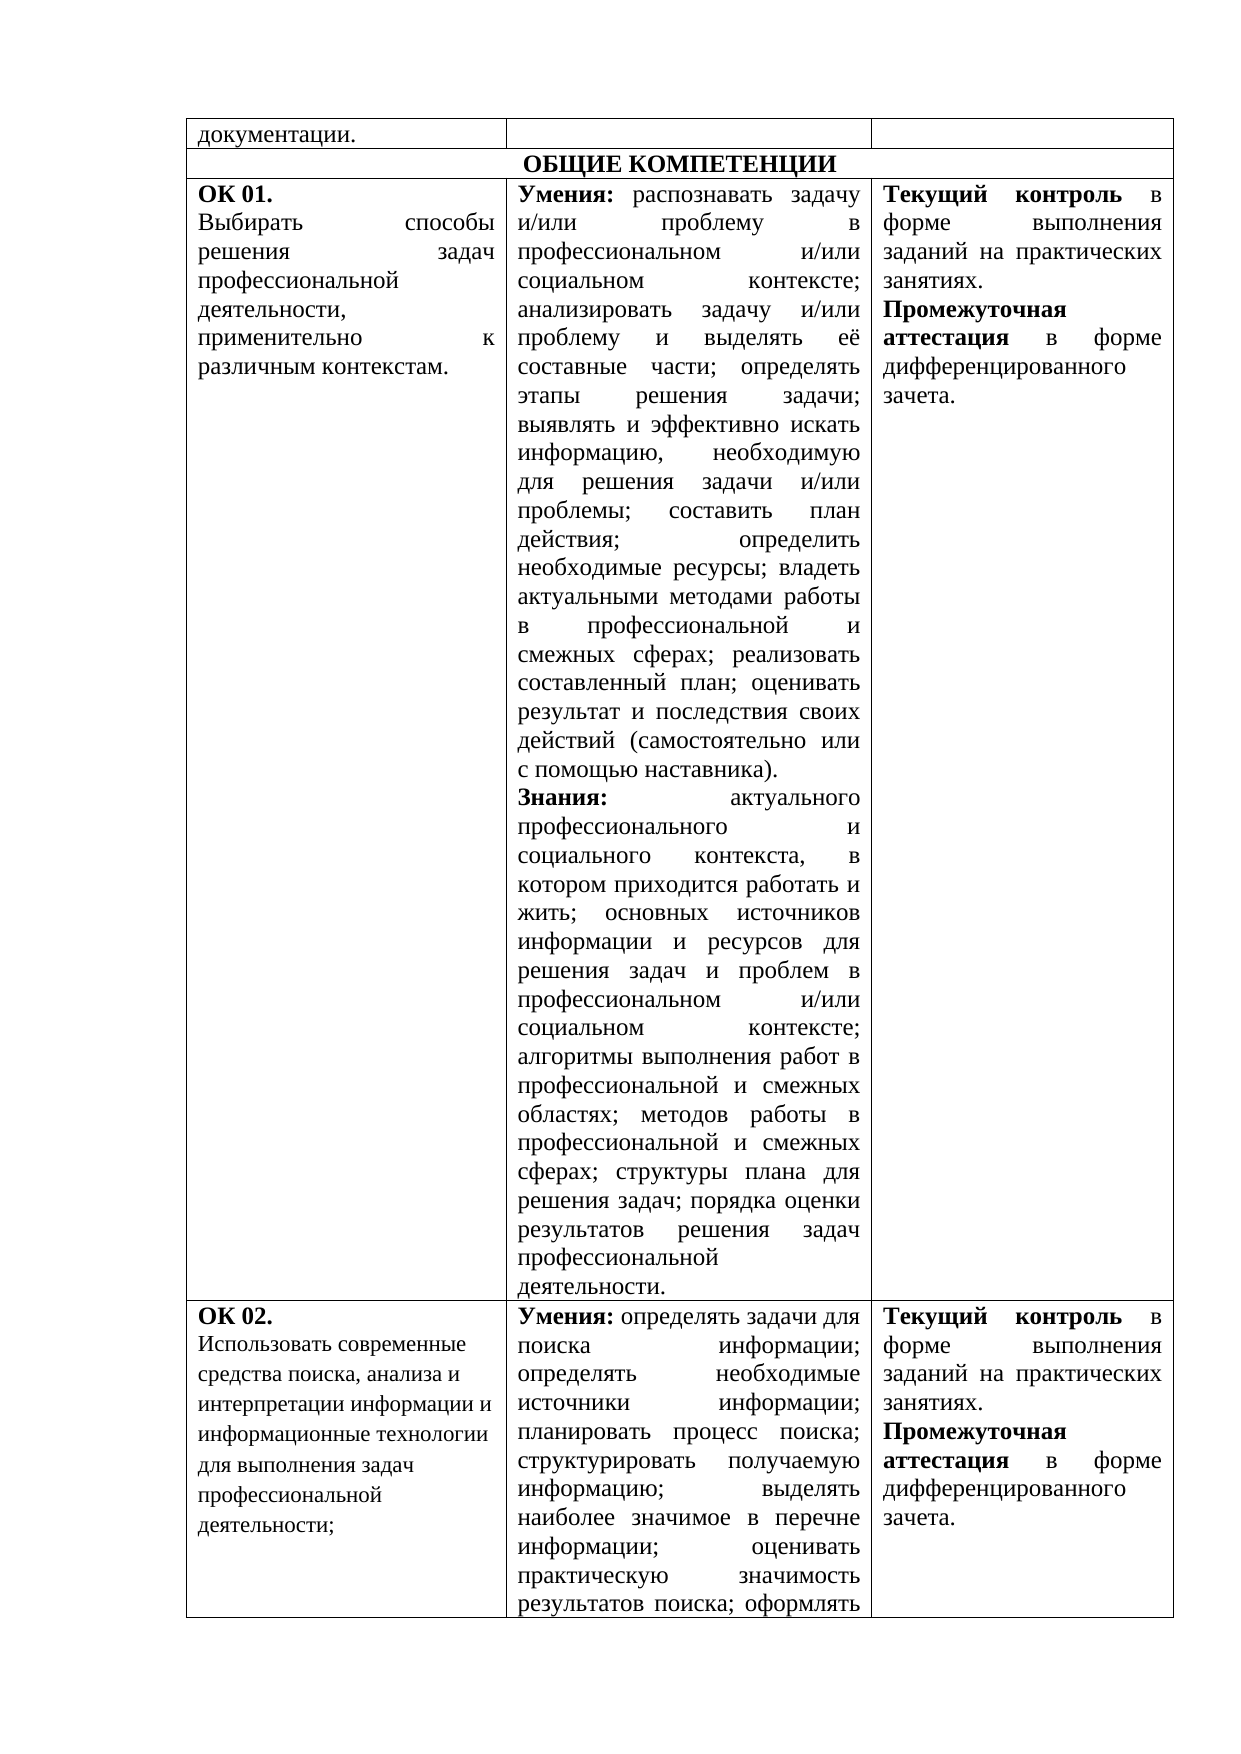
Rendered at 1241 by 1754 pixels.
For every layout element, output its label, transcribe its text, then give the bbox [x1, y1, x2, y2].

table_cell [872, 179, 1173, 1300]
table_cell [507, 1301, 871, 1617]
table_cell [872, 119, 1173, 148]
table_cell ОК 01. Выбирать способы решения задач профессиональной деятельности, применительно к различным контекстам. [187, 179, 506, 1300]
table_cell ОБЩИЕ КОМПЕТЕНЦИИ [187, 149, 1173, 178]
table_cell Умения: распознавать задачу и/или проблему в профессиональном и/или социальном контексте; анализировать задачу и/или проблему и выделять её составные части; определять этапы решения задачи; выявлять и эффективно искать информацию, необходимую для решения задачи и/или проблемы; составить план действия; определить необходимые ресурсы; владеть актуальными методами работы в профессиональной и смежных сферах; реализовать составленный план; оценивать результат и последствия своих действий (самостоятельно или с помощью наставника). Знания: актуального профессионального и социального контекста, в котором приходится работать и жить; основных источников информации и ресурсов для решения задач и проблем в профессиональном и/или социальном контексте; алгоритмы выполнения работ в профессиональной и смежных областях; методов работы в профессиональной и смежных сферах; структуры плана для решения задач; порядка оценки результатов решения задач профессиональной деятельности. [507, 179, 871, 1300]
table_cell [187, 1301, 506, 1617]
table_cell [872, 1301, 1173, 1617]
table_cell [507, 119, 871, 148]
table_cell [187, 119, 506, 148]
